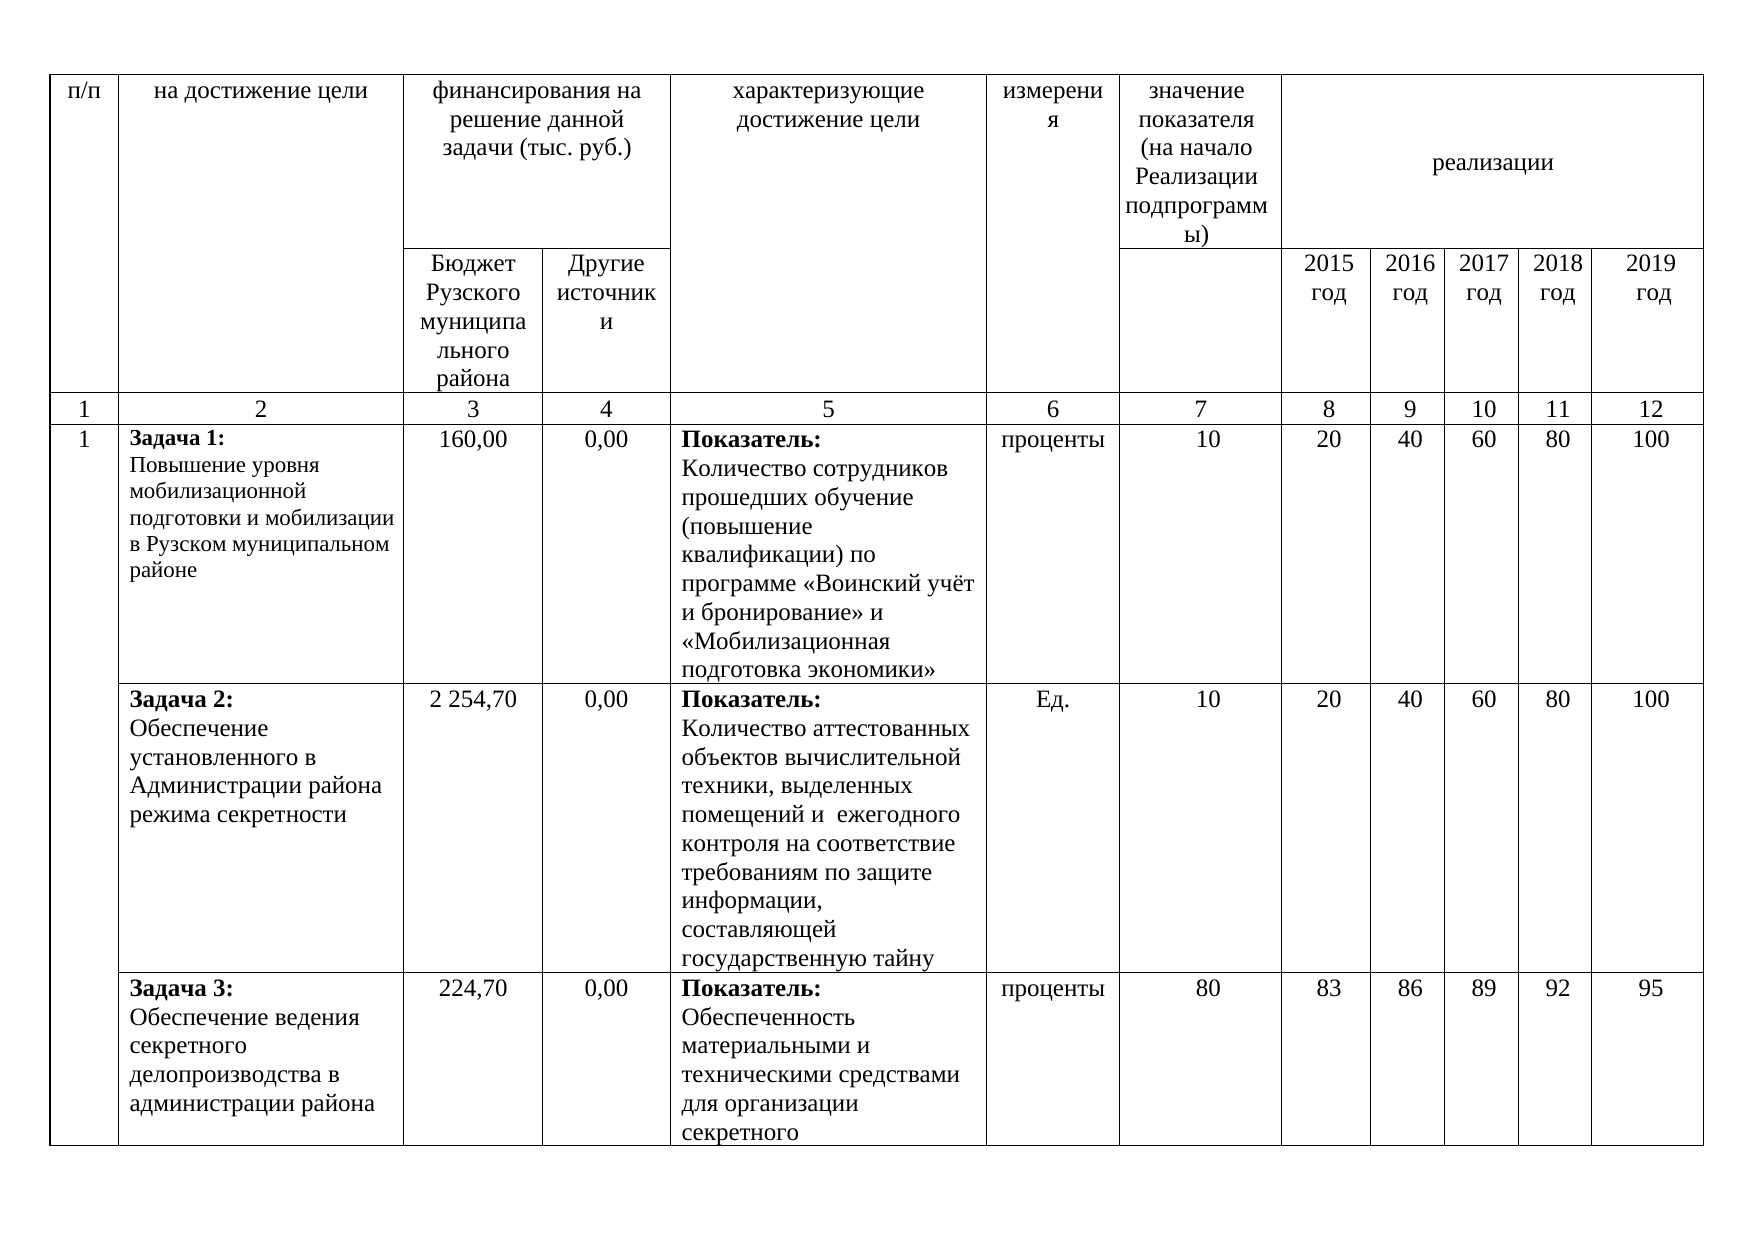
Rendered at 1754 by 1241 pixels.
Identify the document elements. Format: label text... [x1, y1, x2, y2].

table_cell 11 [1519, 393, 1591, 423]
table_cell 224,70 [404, 973, 542, 1145]
table_cell 6 [987, 393, 1119, 423]
table_header Единица измерения [987, 75, 1119, 392]
table_cell 10 [1120, 425, 1281, 683]
table_cell [1120, 249, 1281, 392]
table_cell 2015 год [1282, 249, 1370, 392]
table_cell 0,00 [543, 425, 670, 683]
table_cell 0,00 [543, 684, 670, 972]
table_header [119, 75, 403, 392]
table_cell 2018 год [1519, 249, 1591, 392]
table_cell Бюджет Рузского муниципального района [404, 249, 542, 392]
table_cell 3 [404, 393, 542, 423]
table_cell 10 [1120, 684, 1281, 972]
table_cell 7 [1120, 393, 1281, 423]
table_cell проценты [987, 973, 1119, 1145]
table_cell 95 [1592, 973, 1703, 1145]
table_cell 89 [1445, 973, 1518, 1145]
table_cell 80 [1519, 684, 1591, 972]
table_cell 1 [51, 425, 118, 1145]
table_cell 83 [1282, 973, 1370, 1145]
table_cell Задача 1: Повышение уровня мобилизационной подготовки и мобилизации в Рузском муниципальном районе [119, 425, 403, 683]
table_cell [671, 973, 986, 1145]
table_cell Показатель: Количество сотрудников прошедших обучение (повышение квалификации) по программе «Воинский учёт и бронирование» и «Мобилизационная подготовка экономики» [671, 425, 986, 683]
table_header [671, 75, 986, 392]
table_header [1120, 75, 1281, 247]
table_cell 1 [51, 393, 118, 423]
table_cell 9 [1371, 393, 1444, 423]
table_cell Показатель: Количество аттестованных объектов вычислительной техники, выделенных помещений и ежегодного контроля на соответствие требованиям по защите информации, составляющей государственную тайну [671, 684, 986, 972]
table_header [1282, 75, 1703, 247]
table_cell 2017 год [1445, 249, 1518, 392]
table_cell 4 [543, 393, 670, 423]
table_cell 5 [671, 393, 986, 423]
table_cell 20 [1282, 684, 1370, 972]
table_cell 60 [1445, 425, 1518, 683]
table_cell 80 [1120, 973, 1281, 1145]
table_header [404, 75, 670, 247]
table_cell 2 254,70 [404, 684, 542, 972]
table_cell 0,00 [543, 973, 670, 1145]
table_cell 40 [1371, 684, 1444, 972]
table_cell 10 [1445, 393, 1518, 423]
table_cell Задача 2: Обеспечение установленного в Администрации района режима секретности [119, 684, 403, 972]
table_cell 86 [1371, 973, 1444, 1145]
table_cell Другие источники [543, 249, 670, 392]
table_cell 40 [1371, 425, 1444, 683]
table_cell 80 [1519, 425, 1591, 683]
table_cell 100 [1592, 425, 1703, 683]
table_cell 12 [1592, 393, 1703, 423]
table_cell проценты [987, 425, 1119, 683]
table_cell 92 [1519, 973, 1591, 1145]
table_header № п/п [51, 75, 118, 392]
table_cell 2016 год [1371, 249, 1444, 392]
table_cell 8 [1282, 393, 1370, 423]
table_cell 2 [119, 393, 403, 423]
table_cell 100 [1592, 684, 1703, 972]
table_cell 160,00 [404, 425, 542, 683]
table_cell 20 [1282, 425, 1370, 683]
table_cell 2019 год [1592, 249, 1703, 392]
table_cell 60 [1445, 684, 1518, 972]
table_cell Ед. [987, 684, 1119, 972]
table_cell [119, 973, 403, 1145]
